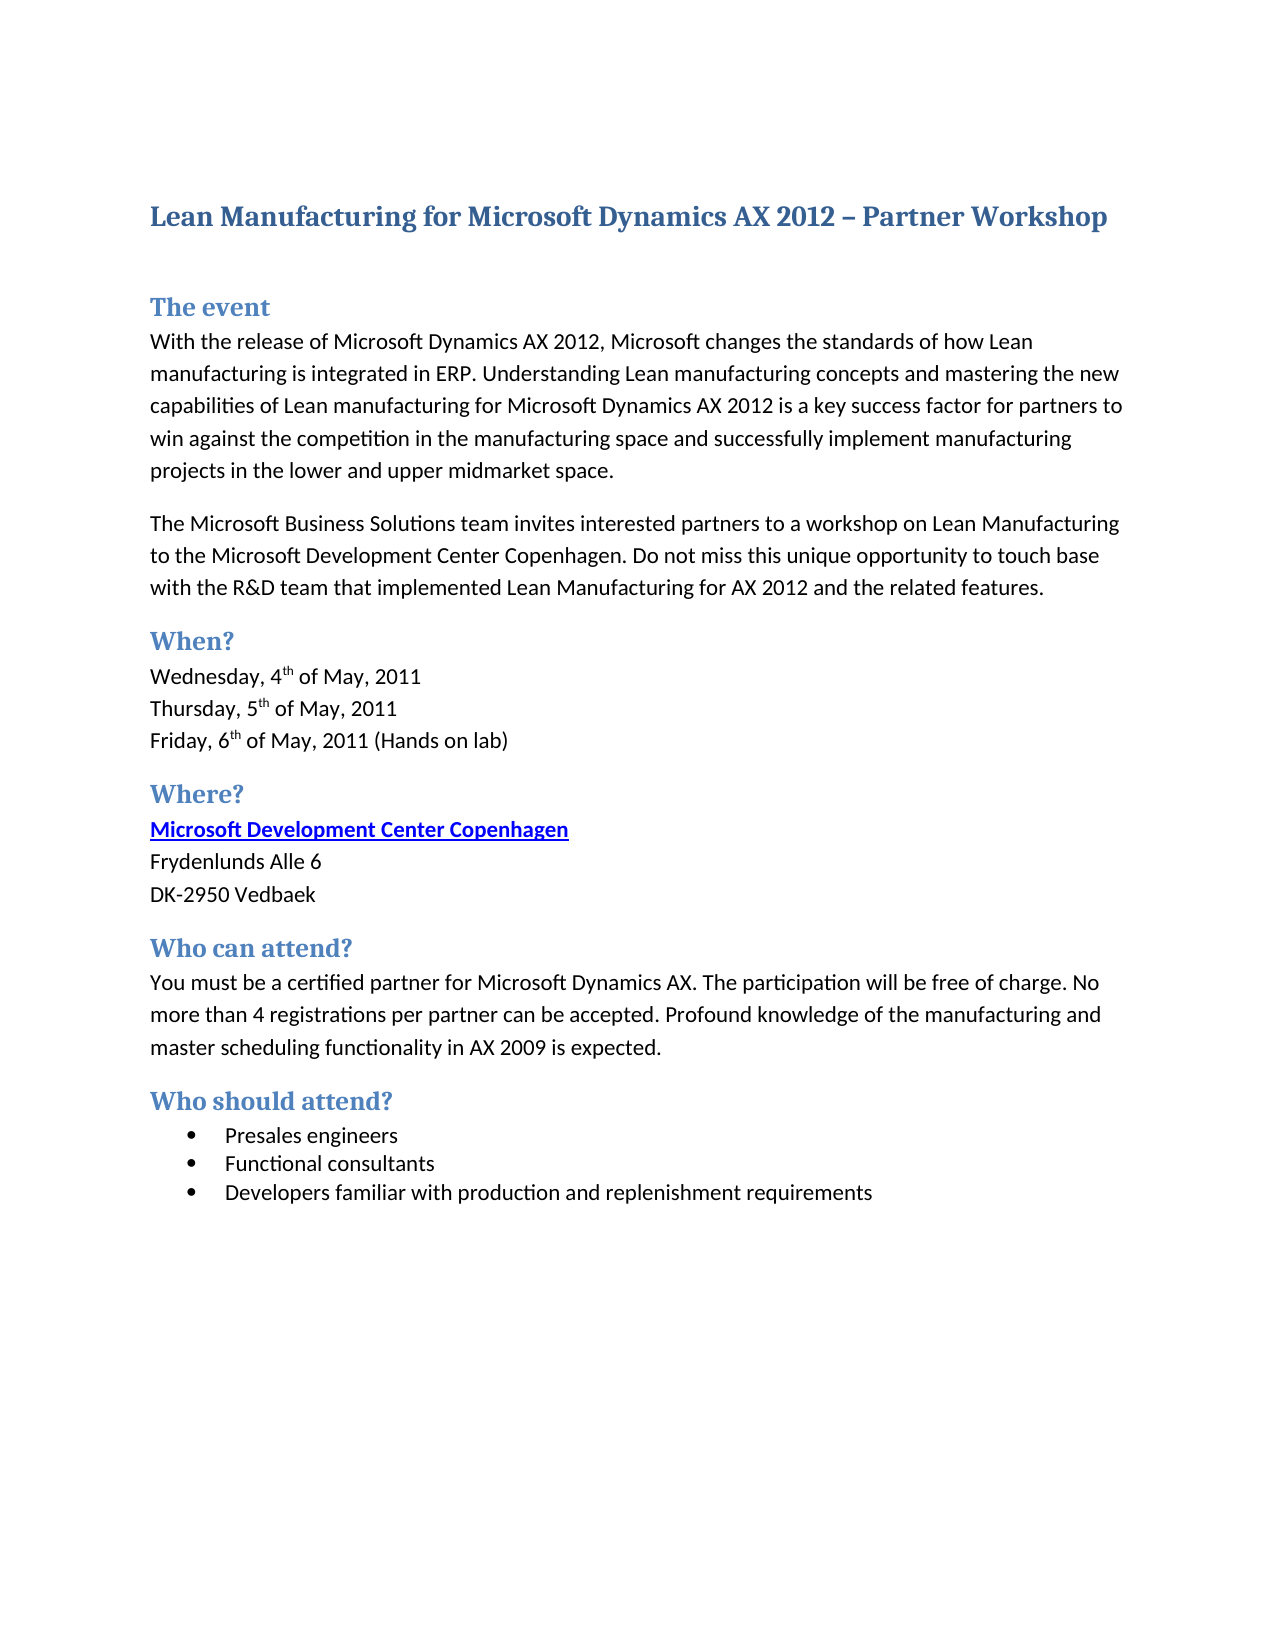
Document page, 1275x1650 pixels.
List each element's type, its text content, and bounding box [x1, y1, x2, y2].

text With the release of Microsoft Dynamics AX 2012, Microsoft changes the standards of how Lean manufacturing is integrated in ERP. Understanding Lean manufacturing concepts and mastering the new capabilities of Lean manufacturing for Microsoft Dynamics AX 2012 is a key success factor for partners to win against the competition in the manufacturing space and successfully implement manufacturing projects in the lower and upper midmarket space. [150, 327, 1125, 484]
subtitle Lean Manufacturing for Microsoft Dynamics AX 2012 – Partner Workshop [150, 200, 1125, 233]
list Developers familiar with production and replenishment requirements [187, 1178, 1125, 1206]
subtitle Where? [150, 779, 1125, 811]
text Microsoft Development Center Copenhagen Frydenlunds Alle 6 DK-2950 Vedbaek [150, 815, 1125, 908]
subtitle Who should attend? [150, 1086, 1125, 1117]
text You must be a certified partner for Microsoft Dynamics AX. The participation will be free of charge. No more than 4 registrations per partner can be accepted. Profound knowledge of the manufacturing and master scheduling functionality in AX 2009 is expected. [150, 968, 1125, 1061]
subtitle When? [150, 626, 1125, 658]
subtitle The event [150, 292, 1125, 323]
list Presales engineers [187, 1122, 1125, 1149]
subtitle Who can attend? [150, 933, 1125, 964]
text The Microsoft Business Solutions team invites interested partners to a workshop on Lean Manufacturing to the Microsoft Development Center Copenhagen. Do not miss this unique opportunity to touch base with the R&D team that implemented Lean Manufacturing for AX 2012 and the related features. [150, 509, 1125, 601]
list Functional consultants [187, 1149, 1125, 1178]
text Wednesday, 4th of May, 2011 Thursday, 5th of May, 2011 Friday, 6th of May, 2011 (Hands on lab) [150, 662, 1125, 754]
